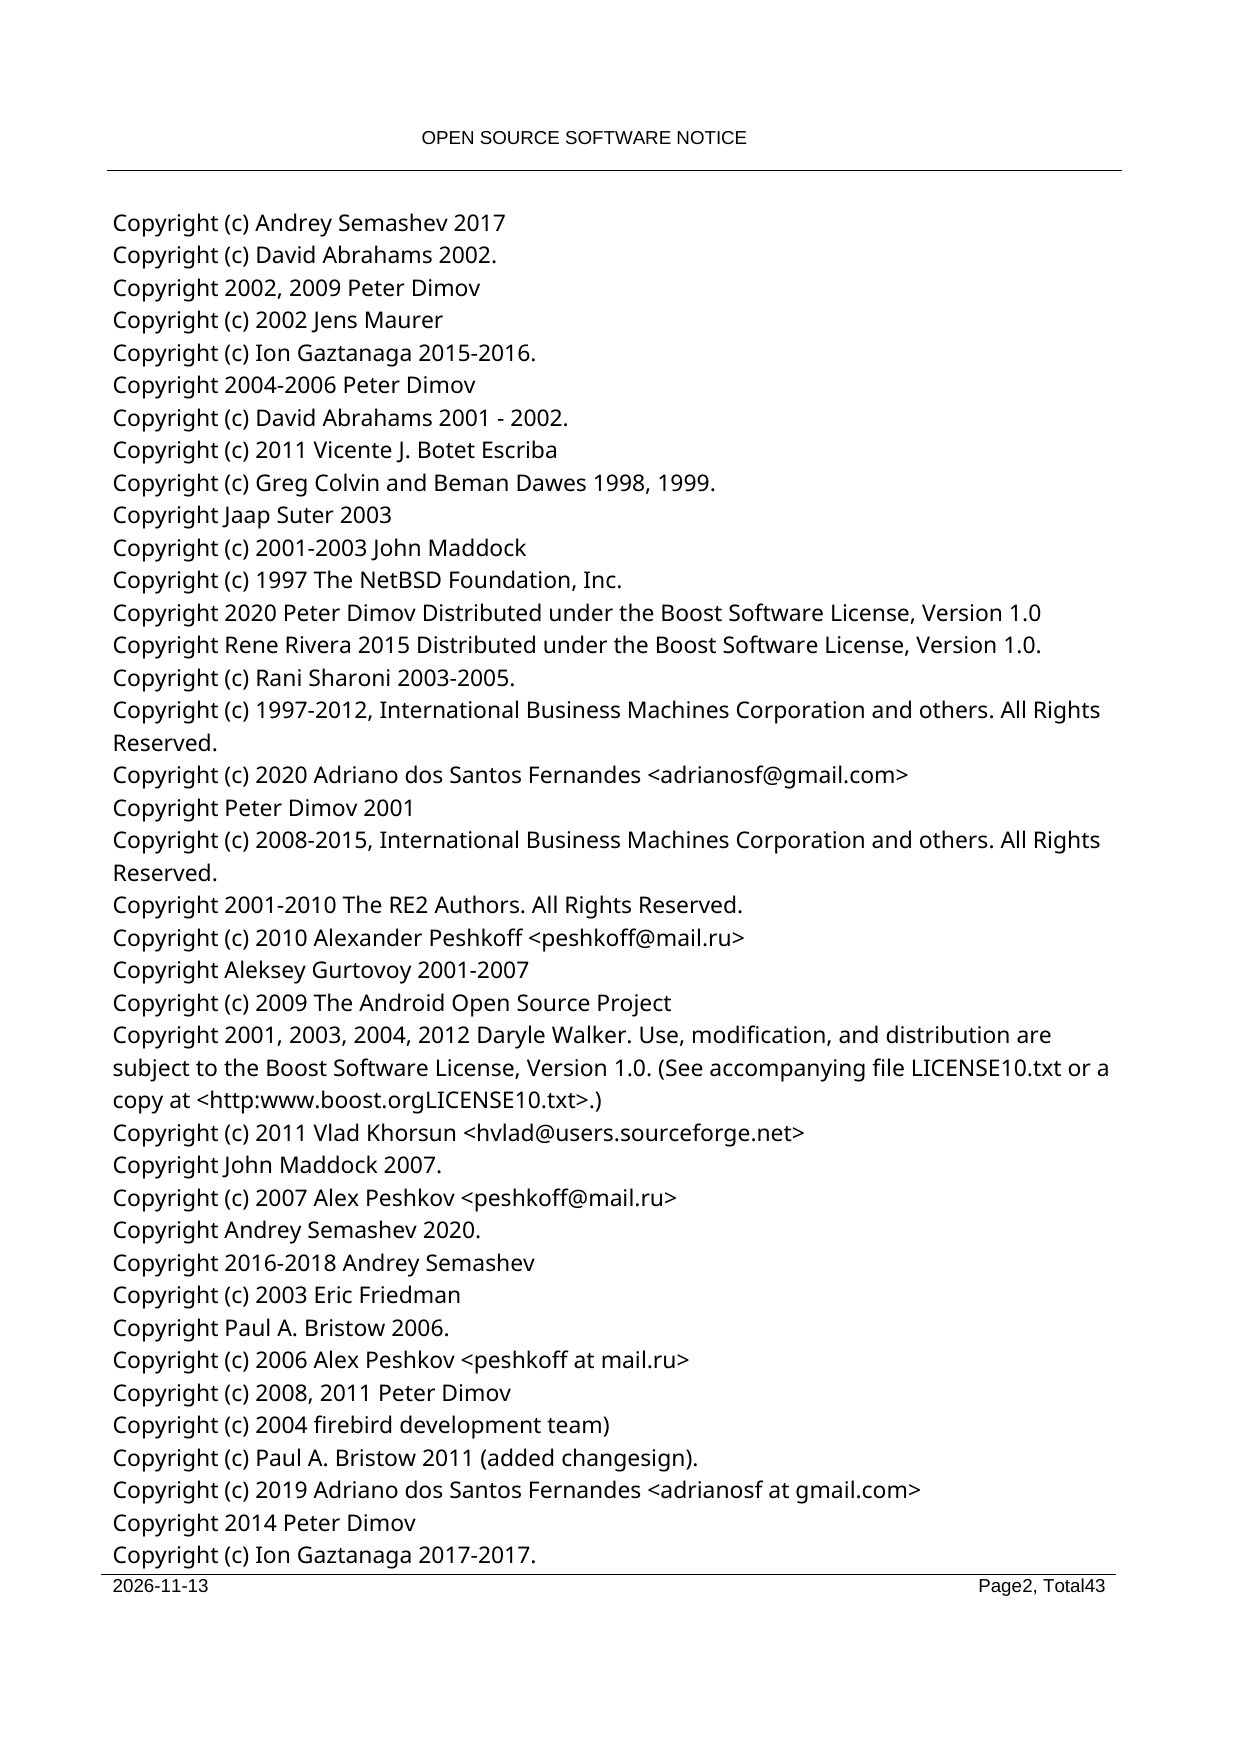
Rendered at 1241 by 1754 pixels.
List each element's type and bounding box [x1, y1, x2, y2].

text [112, 206, 1128, 1571]
